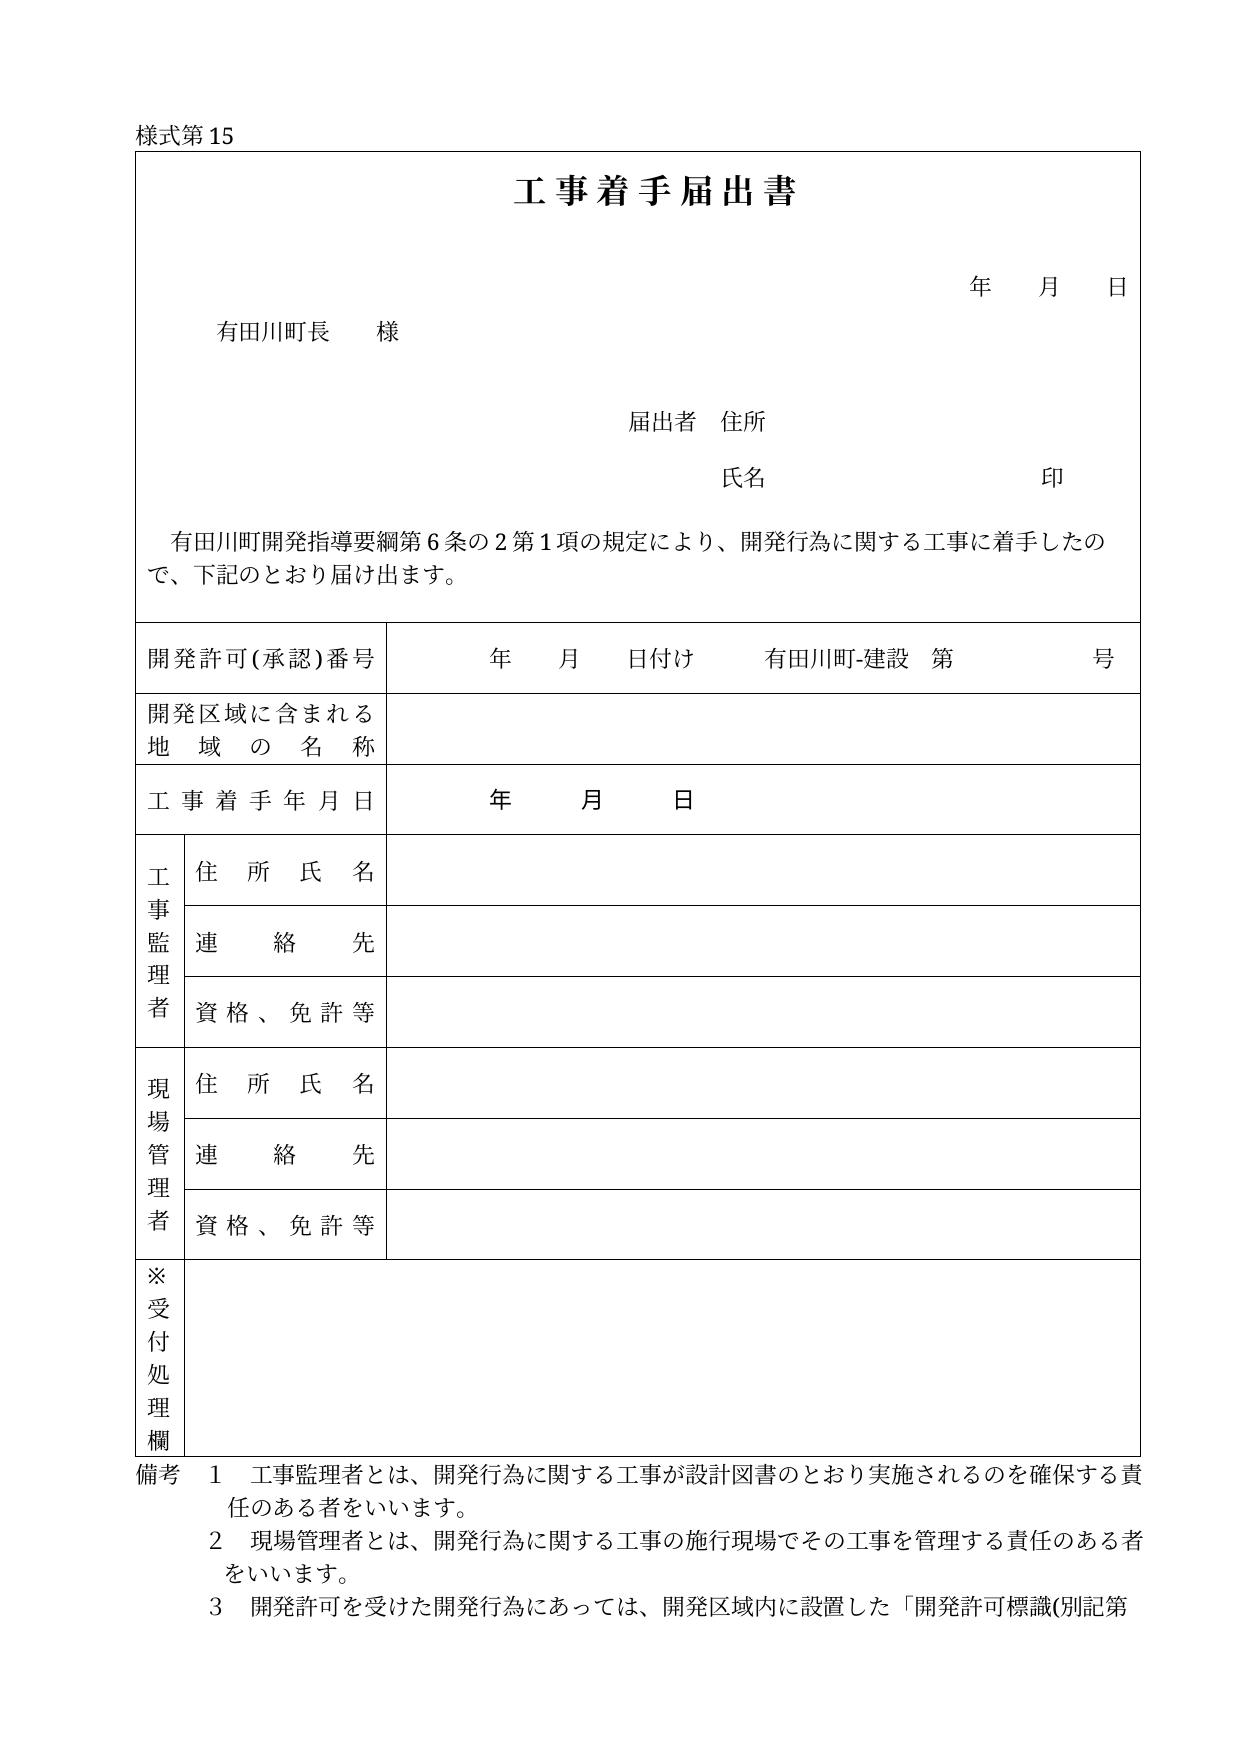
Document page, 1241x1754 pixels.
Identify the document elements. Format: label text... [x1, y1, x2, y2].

table_cell [185, 1260, 1140, 1456]
text 備考 １ 工事監理者とは、開発行為に関する工事が設計図書のとおり実施されるのを確保する責任のある者をいいます。 [135, 1457, 1144, 1523]
table_cell 工事着手年月日 [136, 765, 386, 834]
table_cell [387, 835, 1140, 905]
table_cell 連絡先 [185, 906, 386, 976]
table_cell 連絡先 [185, 1119, 386, 1188]
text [135, 1589, 1144, 1622]
text 様式第15 [135, 118, 1144, 151]
table_cell [387, 694, 1140, 763]
table_cell 工事監理者 [136, 835, 184, 1047]
table_cell [387, 1119, 1140, 1188]
table_cell 年 月 日付け 有田川町-建設 第 号 [387, 623, 1140, 693]
table_cell [387, 906, 1140, 976]
table_cell 住所氏名 [185, 1048, 386, 1118]
table_cell 住所氏名 [185, 835, 386, 905]
table_cell 年 月 日 [387, 765, 1140, 834]
table_cell 開発許可(承認)番号 [136, 623, 386, 693]
table_cell 資格、免許等 [185, 977, 386, 1047]
table_cell ※受付処理欄 [136, 1260, 184, 1456]
table_cell [387, 1048, 1140, 1118]
table_cell 資格、免許等 [185, 1190, 386, 1259]
table_header 工 事 着 手 届 出 書 年 月 日 有田川町長 様 届出者 住所 氏名 印 有田川町開発指導要綱第6条の2第1項の規定により、開発行為に関する工事に着手したので、下記のとおり届け出ます。 [136, 152, 1140, 622]
table_cell 現場管理者 [136, 1048, 184, 1259]
table_cell 開発区域に含まれる地域の名称 [136, 694, 386, 763]
table_cell [387, 1190, 1140, 1259]
text ２ 現場管理者とは、開発行為に関する工事の施行現場でその工事を管理する責任のある者をいいます。 [135, 1523, 1144, 1589]
table_cell [387, 977, 1140, 1047]
